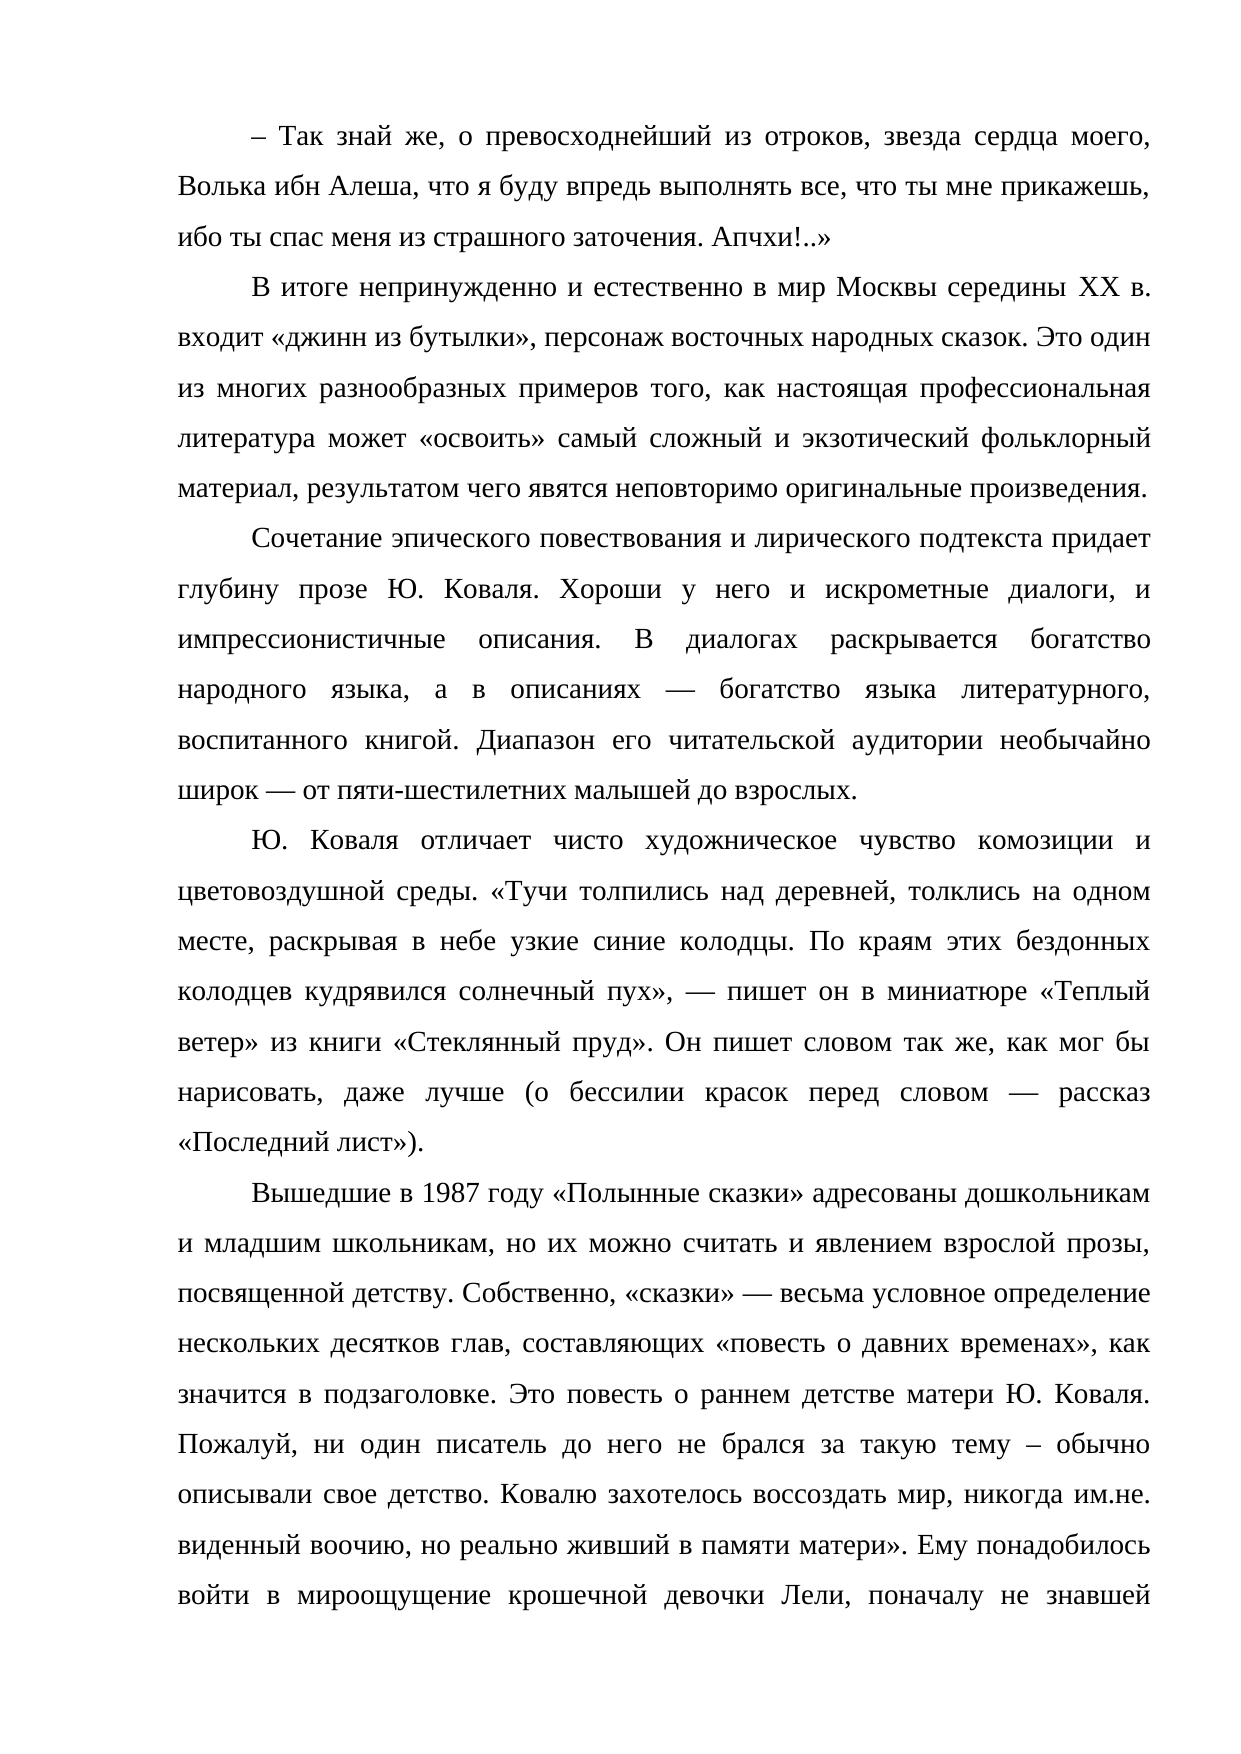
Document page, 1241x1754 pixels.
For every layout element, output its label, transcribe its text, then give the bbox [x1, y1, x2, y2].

text Ю. Коваля отличает чисто художническое чувство комозиции и цветовоздушной среды. «Тучи толпились над деревней, толклись на одном месте, раскрывая в небе узкие синие колодцы. По краям этих бездонных колодцев кудрявился солнечный пух», — пишет он в миниатюре «Теплый ветер» из книги «Стеклянный пруд». Он пишет словом так же, как мог бы нарисовать, даже лучше (о бессилии красок перед словом — рассказ «Последний лист»). [177, 822, 1152, 1158]
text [177, 1175, 1152, 1611]
text – Так знай же, о превосходнейший из отроков, звезда сердца моего, Волька ибн Алеша, что я буду впредь выполнять все, что ты мне прикажешь, ибо ты спас меня из страшного заточения. Апчхи!..» [177, 118, 1152, 252]
text В итоге непринужденно и естественно в мир Москвы середины XX в. входит «джинн из бутылки», персонаж восточных народных сказок. Это один из многих разнообразных примеров того, как настоящая профессиональная литература может «освоить» самый сложный и экзотический фольклорный материал, результатом чего явятся неповторимо оригинальные произведения. [177, 269, 1152, 504]
text Сочетание эпического повествования и лирического подтекста придает глубину прозе Ю. Коваля. Хороши у него и искрометные диалоги, и импрессионистичные описания. В диалогах раскрывается богатство народного языка, а в описаниях — богатство языка литературного, воспитанного книгой. Диапазон его читательской аудитории необычайно широк — от пяти-шестилетних малышей до взрослых. [177, 521, 1152, 806]
